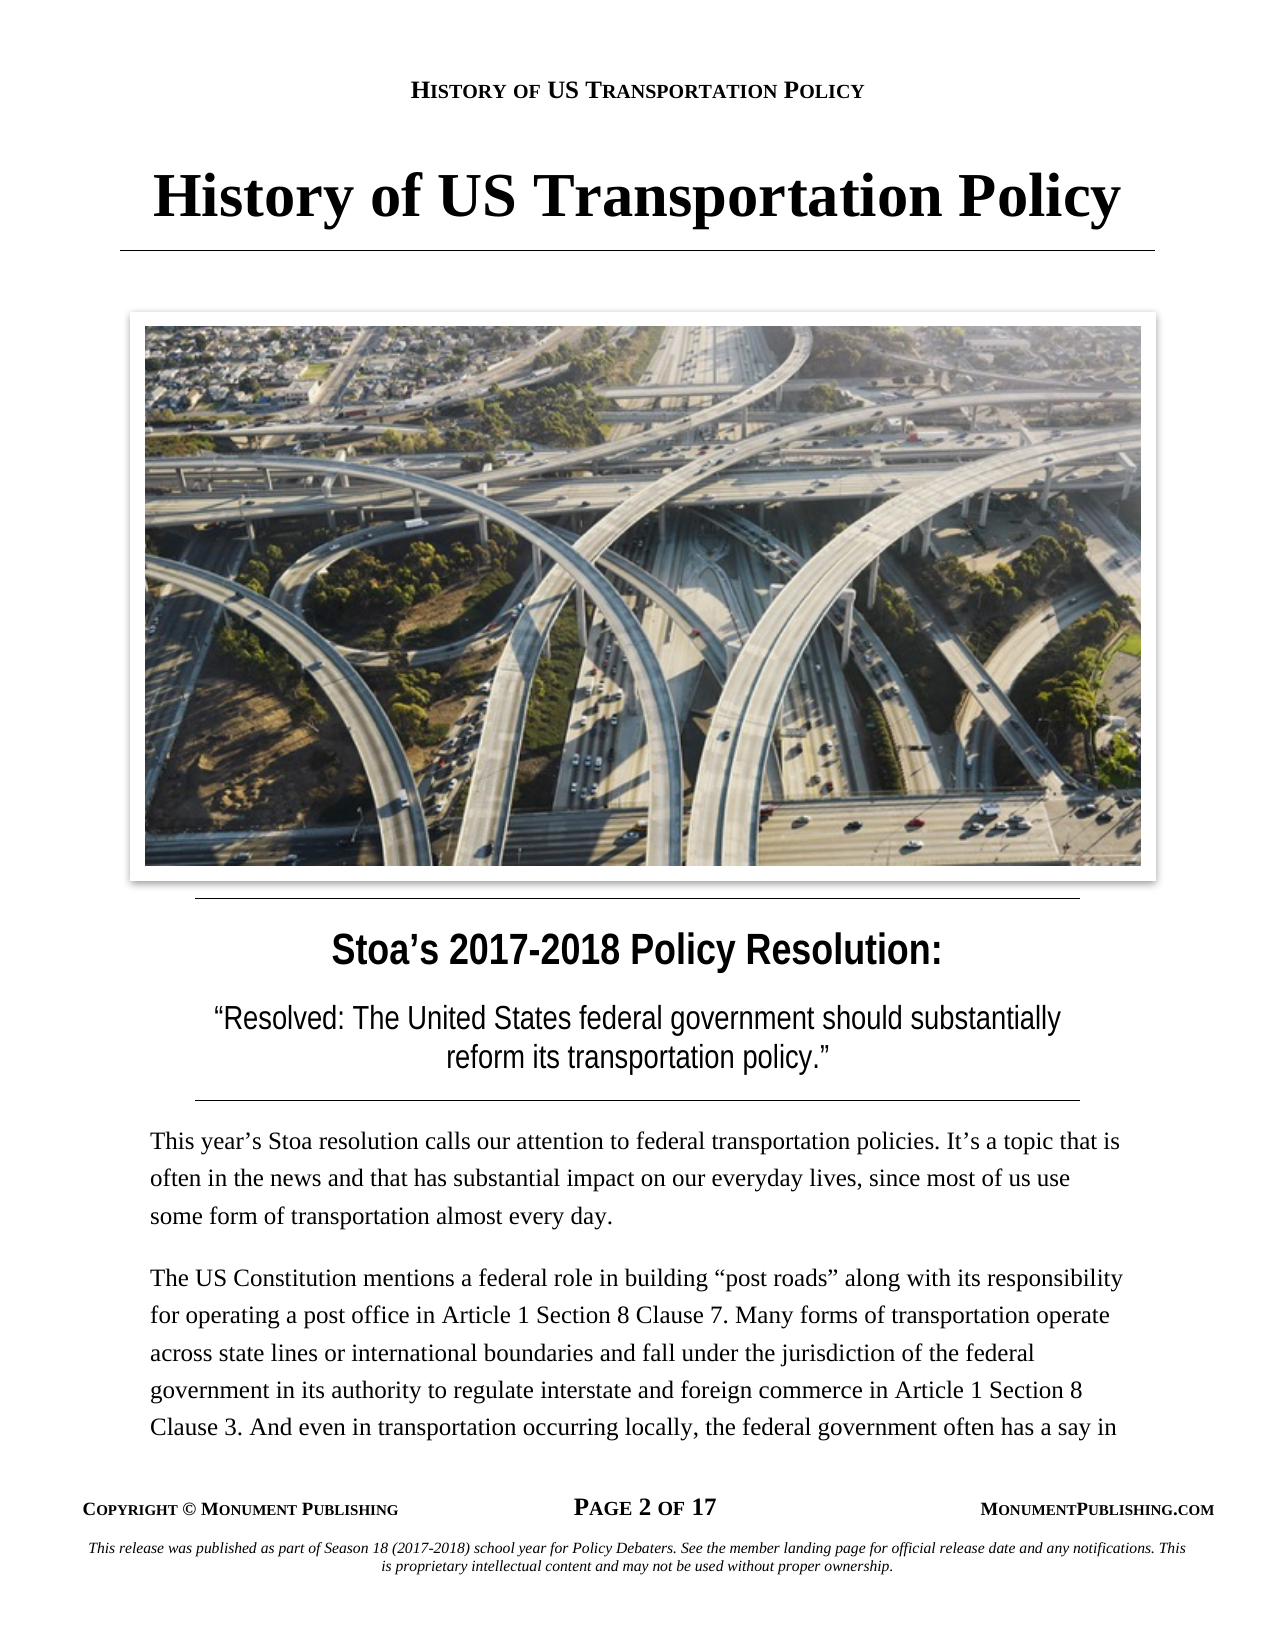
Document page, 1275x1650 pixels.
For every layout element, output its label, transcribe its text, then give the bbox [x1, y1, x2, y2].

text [150, 1263, 1125, 1441]
title History of US Transportation Policy [120, 157, 1155, 250]
text “Resolved: The United States federal government should substantially reform its transportation policy.” [195, 999, 1080, 1100]
picture [145, 326, 1141, 866]
text This year’s Stoa resolution calls our attention to federal transportation policies. It’s a topic that is often in the news and that has substantial impact on our everyday lives, since most of us use some form of transportation almost every day. [150, 1126, 1125, 1229]
text Stoa’s 2017-2018 Policy Resolution: [195, 899, 1080, 974]
